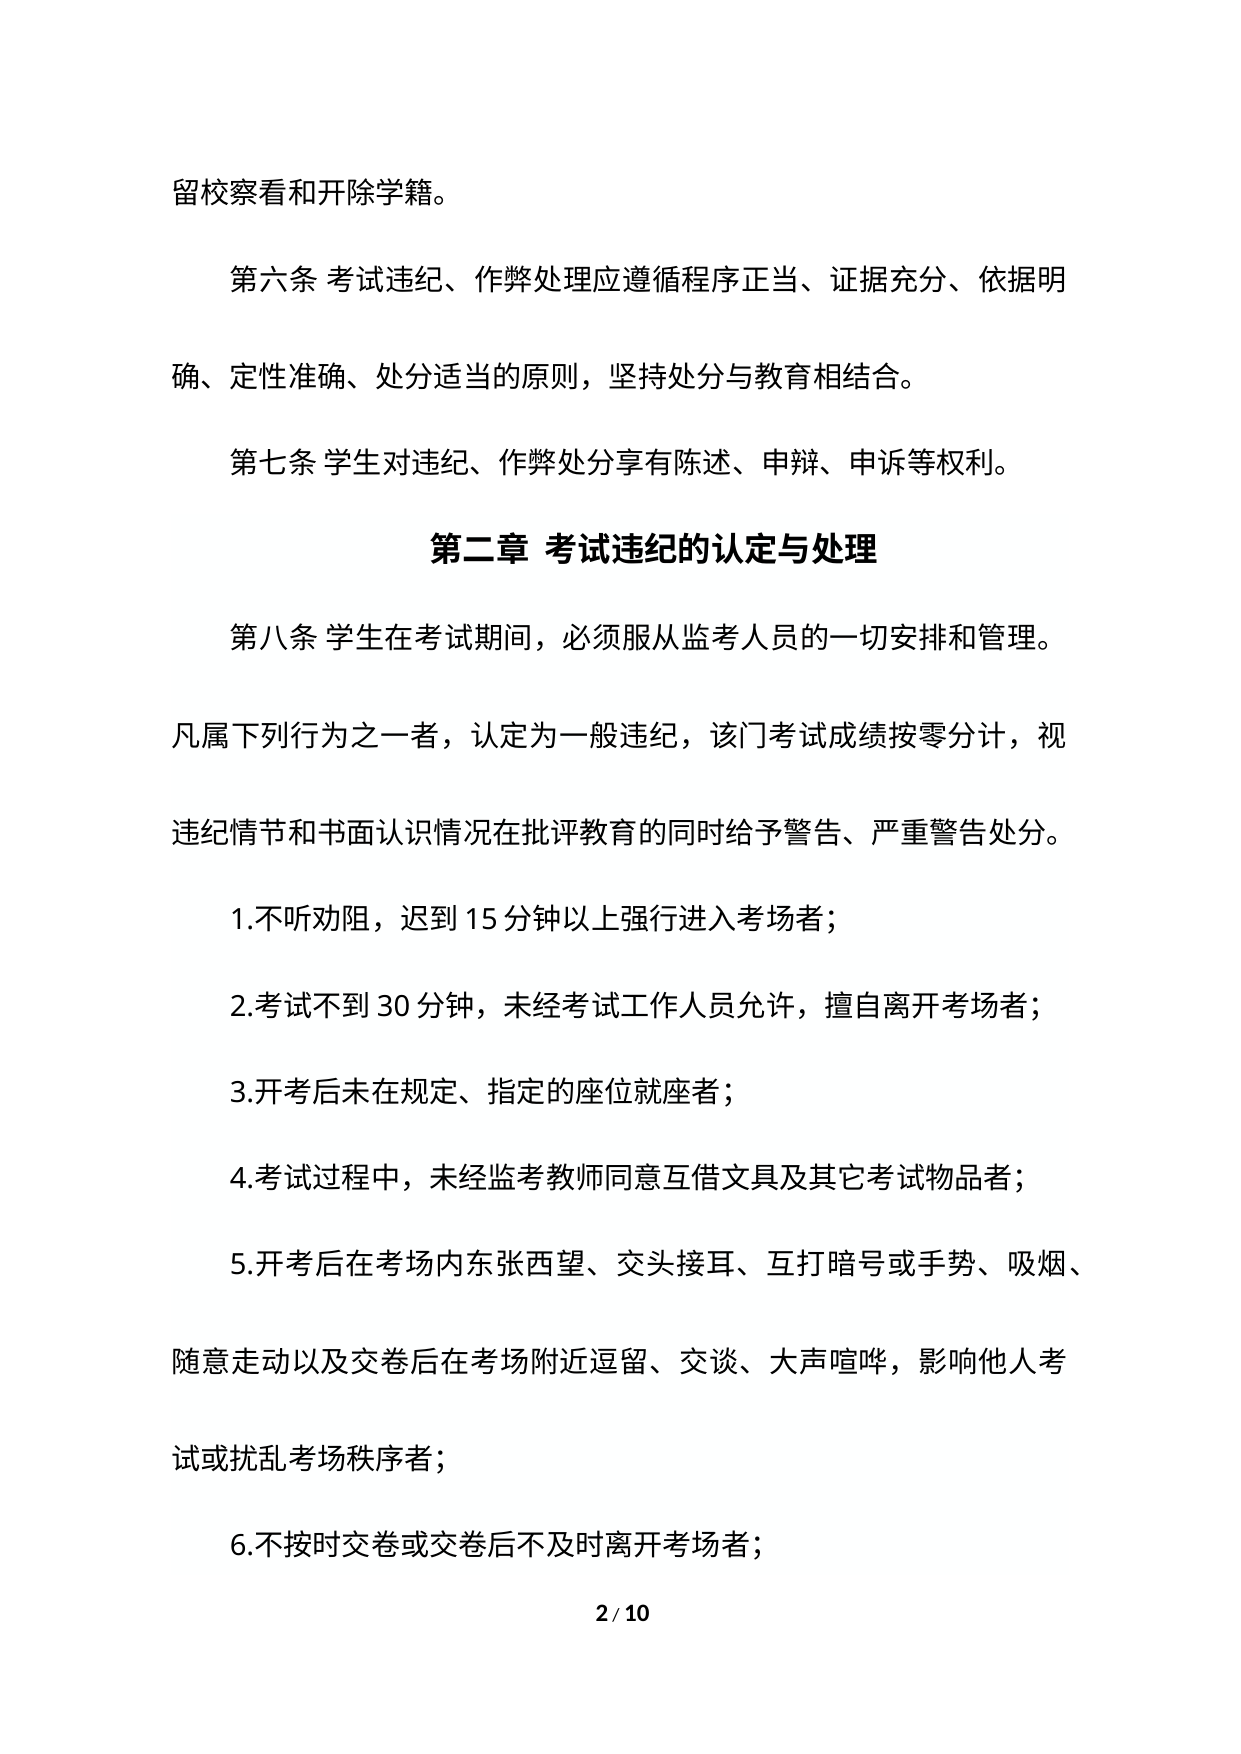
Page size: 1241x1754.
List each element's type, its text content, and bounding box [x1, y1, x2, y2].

text 第二章 考试违纪的认定与处理 [171, 514, 1069, 579]
text 6.不按时交卷或交卷后不及时离开考场者； [171, 1510, 1069, 1575]
text 2.考试不到30分钟，未经考试工作人员允许，擅自离开考场者； [171, 971, 1069, 1036]
text 1.不听劝阻，迟到15分钟以上强行进入考场者； [171, 885, 1069, 950]
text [171, 158, 1069, 223]
text 3.开考后未在规定、指定的座位就座者； [171, 1057, 1069, 1122]
text 4.考试过程中，未经监考教师同意互借文具及其它考试物品者； [171, 1143, 1069, 1208]
text 第八条 学生在考试期间，必须服从监考人员的一切安排和管理。凡属下列行为之一者，认定为一般违纪，该门考试成绩按零分计，视违纪情节和书面认识情况在批评教育的同时给予警告、严重警告处分。 [171, 603, 1069, 863]
text 第七条 学生对违纪、作弊处分享有陈述、申辩、申诉等权利。 [171, 428, 1069, 493]
text 第六条 考试违纪、作弊处理应遵循程序正当、证据充分、依据明确、定性准确、处分适当的原则，坚持处分与教育相结合。 [171, 245, 1069, 407]
text 5.开考后在考场内东张西望、交头接耳、互打暗号或手势、吸烟、随意走动以及交卷后在考场附近逗留、交谈、大声喧哗，影响他人考试或扰乱考场秩序者； [171, 1229, 1069, 1489]
